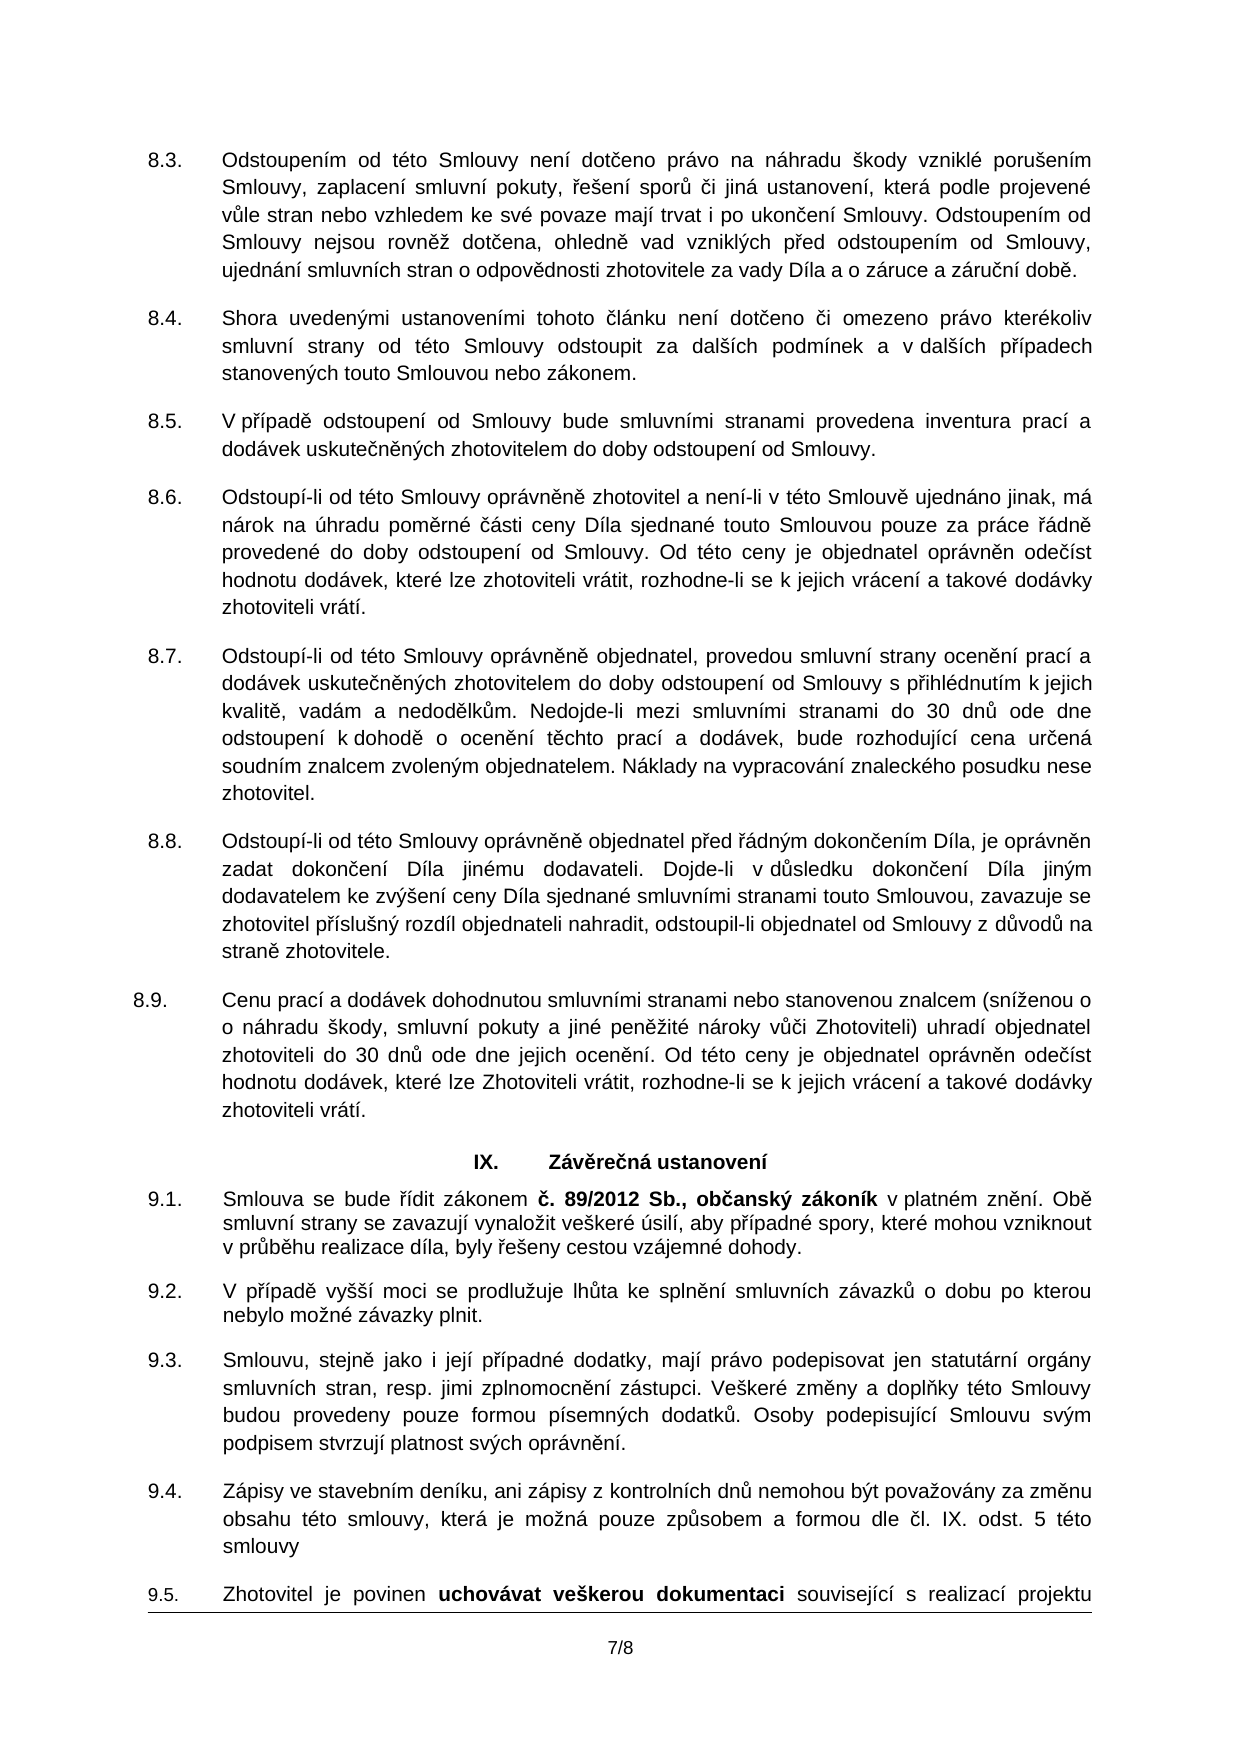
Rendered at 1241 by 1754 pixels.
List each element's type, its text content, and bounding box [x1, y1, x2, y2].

list Odstoupí-li od této Smlouvy oprávněně zhotovitel a není-li v této Smlouvě ujednáno jinak, má nárok na úhradu poměrné části ceny Díla sjednané touto Smlouvou pouze za práce řádně provedené do doby odstoupení od Smlouvy. Od této ceny je objednatel oprávněn odečíst hodnotu dodávek, které lze zhotoviteli vrátit, rozhodne-li se k jejich vrácení a takové dodávky zhotoviteli vrátí. [148, 485, 1092, 619]
list Smlouva se bude řídit zákonem č. 89/2012 Sb., občanský zákoník v platném znění. Obě smluvní strany se zavazují vynaložit veškeré úsilí, aby případné spory, které mohou vzniknout v průběhu realizace díla, byly řešeny cestou vzájemné dohody. [148, 1187, 1092, 1258]
list Odstoupí-li od této Smlouvy oprávněně objednatel, provedou smluvní strany ocenění prací a dodávek uskutečněných zhotovitelem do doby odstoupení od Smlouvy s přihlédnutím k jejich kvalitě, vadám a nedodělkům. Nedojde-li mezi smluvními stranami do 30 dnů ode dne odstoupení k dohodě o ocenění těchto prací a dodávek, bude rozhodující cena určená soudním znalcem zvoleným objednatelem. Náklady na vypracování znaleckého posudku nese zhotovitel. [148, 643, 1092, 805]
list V případě vyšší moci se prodlužuje lhůta ke splnění smluvních závazků o dobu po kterou nebylo možné závazky plnit. [148, 1279, 1092, 1327]
list Cenu prací a dodávek dohodnutou smluvními stranami nebo stanovenou znalcem (sníženou o o náhradu škody, smluvní pokuty a jiné peněžité nároky vůči Zhotoviteli) uhradí objednatel zhotoviteli do 30 dnů ode dne jejich ocenění. Od této ceny je objednatel oprávněn odečíst hodnotu dodávek, které lze Zhotoviteli vrátit, rozhodne-li se k jejich vrácení a takové dodávky zhotoviteli vrátí. [133, 988, 1092, 1122]
list Odstoupí-li od této Smlouvy oprávněně objednatel před řádným dokončením Díla, je oprávněn zadat dokončení Díla jinému dodavateli. Dojde-li v důsledku dokončení Díla jiným dodavatelem ke zvýšení ceny Díla sjednané smluvními stranami touto Smlouvou, zavazuje se zhotovitel příslušný rozdíl objednateli nahradit, odstoupil-li objednatel od Smlouvy z důvodů na straně zhotovitele. [148, 829, 1092, 963]
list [148, 1582, 1092, 1606]
list Shora uvedenými ustanoveními tohoto článku není dotčeno či omezeno právo kterékoliv smluvní strany od této Smlouvy odstoupit za dalších podmínek a v dalších případech stanovených touto Smlouvou nebo zákonem. [148, 306, 1092, 385]
list V případě odstoupení od Smlouvy bude smluvními stranami provedena inventura prací a dodávek uskutečněných zhotovitelem do doby odstoupení od Smlouvy. [148, 409, 1092, 461]
subtitle Závěrečná ustanovení [148, 1150, 1092, 1174]
list Smlouvu, stejně jako i její případné dodatky, mají právo podepisovat jen statutární orgány smluvních stran, resp. jimi zplnomocnění zástupci. Veškeré změny a doplňky této Smlouvy budou provedeny pouze formou písemných dodatků. Osoby podepisující Smlouvu svým podpisem stvrzují platnost svých oprávnění. [148, 1348, 1092, 1454]
list Odstoupením od této Smlouvy není dotčeno právo na náhradu škody vzniklé porušením Smlouvy, zaplacení smluvní pokuty, řešení sporů či jiná ustanovení, která podle projevené vůle stran nebo vzhledem ke své povaze mají trvat i po ukončení Smlouvy. Odstoupením od Smlouvy nejsou rovněž dotčena, ohledně vad vzniklých před odstoupením od Smlouvy, ujednání smluvních stran o odpovědnosti zhotovitele za vady Díla a o záruce a záruční době. [148, 148, 1092, 282]
list Zápisy ve stavebním deníku, ani zápisy z kontrolních dnů nemohou být považovány za změnu obsahu této smlouvy, která je možná pouze způsobem a formou dle čl. IX. odst. 5 této smlouvy [148, 1479, 1092, 1558]
